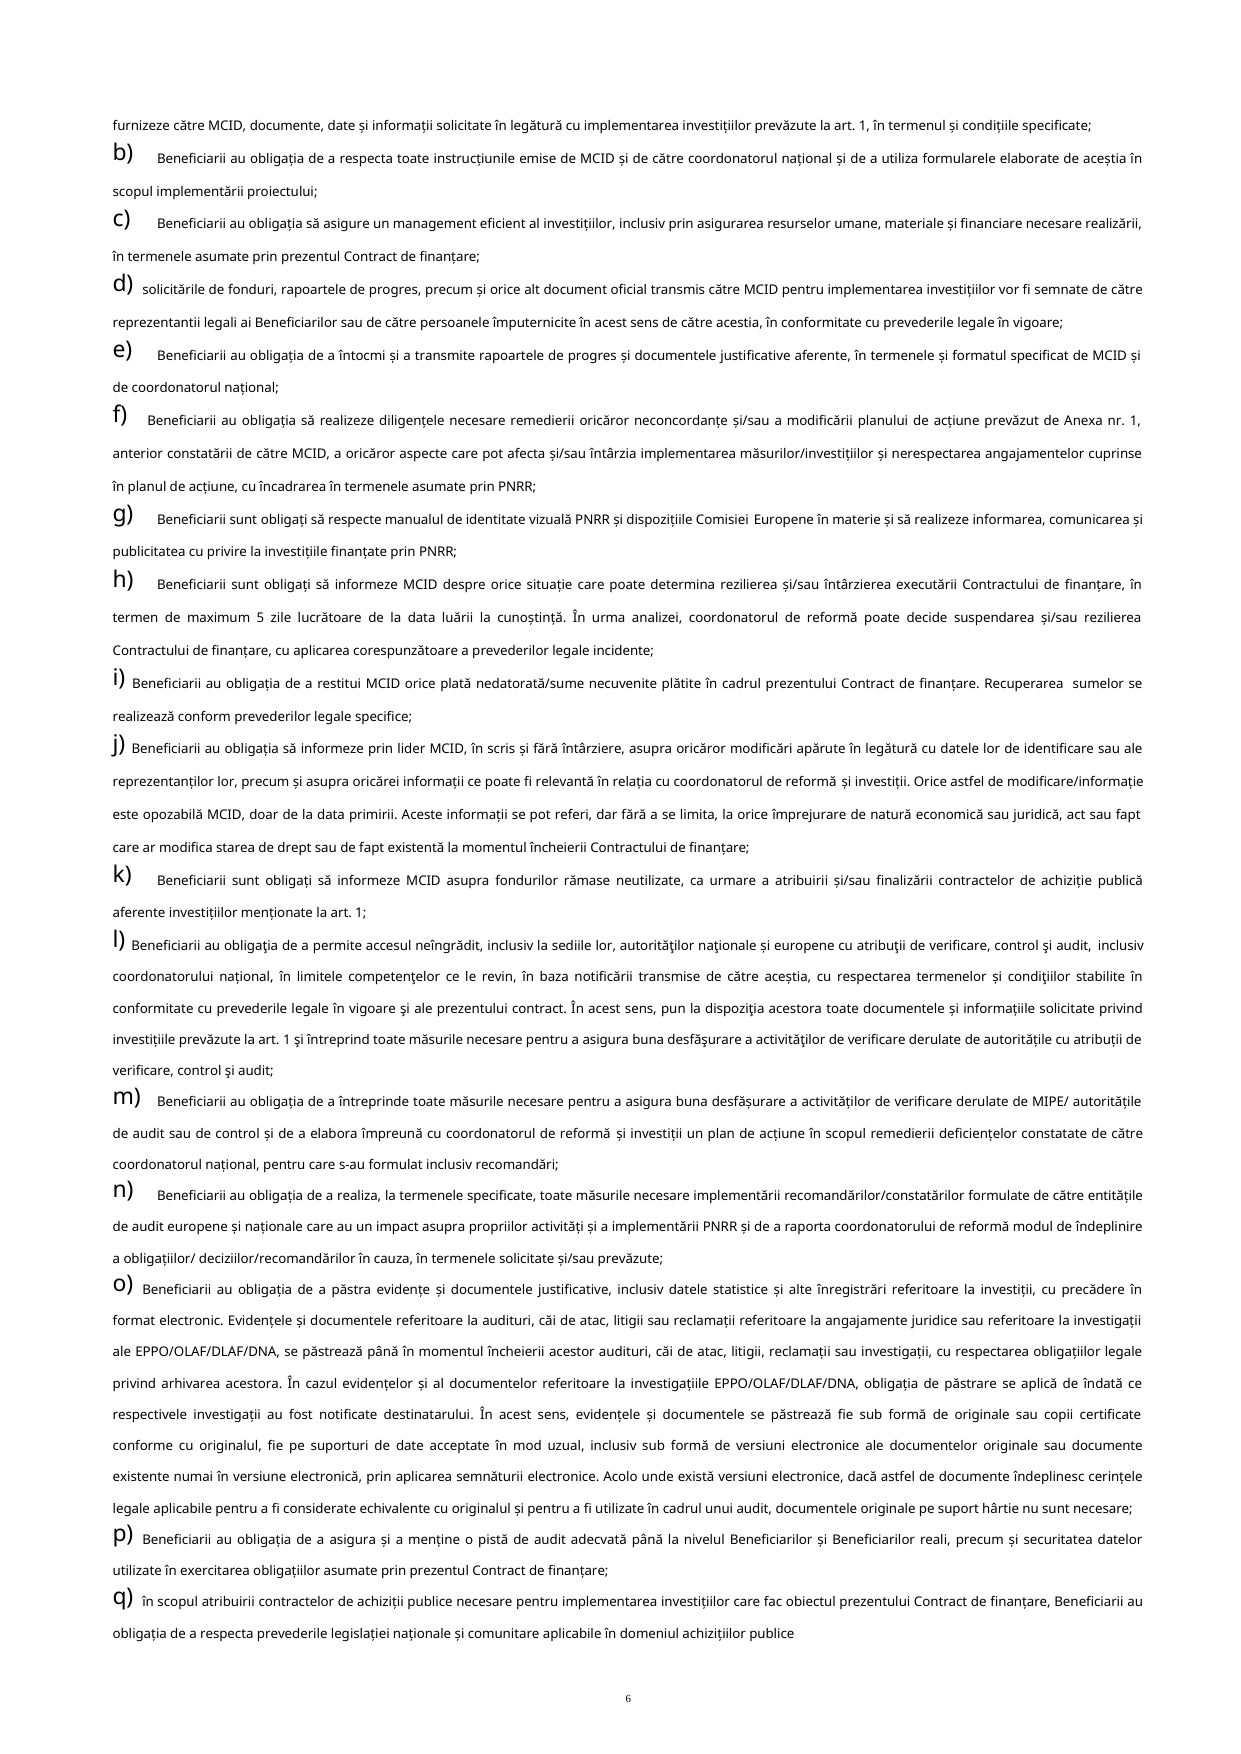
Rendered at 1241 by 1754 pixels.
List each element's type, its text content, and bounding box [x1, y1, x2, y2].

list în scopul atribuirii contractelor de achiziții publice necesare pentru implementarea investițiilor care fac obiectul prezentului Contract de finanțare, Beneficiarii au obligația de a respecta prevederile legislației naționale și comunitare aplicabile în domeniul achizițiilor publice [112, 1580, 1144, 1642]
list Beneficiarii au obligația de a respecta toate instrucțiunile emise de MCID și de către coordonatorul național și de a utiliza formularele elaborate de aceștia în scopul implementării proiectului; [112, 136, 1144, 200]
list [112, 103, 1144, 134]
list Beneficiarii sunt obligați să informeze MCID despre orice situație care poate determina rezilierea și/sau întârzierea executării Contractului de finanțare, în termen de maximum 5 zile lucrătoare de la data luării la cunoștință. În urma analizei, coordonatorul de reformă poate decide suspendarea și/sau rezilierea Contractului de finanțare, cu aplicarea corespunzătoare a prevederilor legale incidente; [112, 562, 1144, 659]
list Beneficiarii au obligația de a întreprinde toate măsurile necesare pentru a asigura buna desfășurare a activităților de verificare derulate de MIPE/ autoritățile de audit sau de control și de a elabora împreună cu coordonatorul de reformă un plan de acțiune în scopul remedierii deficiențelor constatate de către coordonatorul național, pentru care s-au formulat inclusiv recomandări; [112, 1080, 1144, 1173]
list Beneficiarii au obligaţia de a permite accesul neîngrădit, inclusiv la sediile lor, autorităţilor naţionale și europene cu atribuţii de verificare, control şi audit, , în limitele competenţelor ce le revin, în baza notificării transmise de către aceștia, cu respectarea termenelor și condiţiilor stabilite în conformitate cu prevederile legale în vigoare şi ale prezentului contract. În acest sens, pun la dispoziţia acestora toate documentele și informațiile solicitate privind investițiile prevăzute la art. 1 şi întreprind toate măsurile necesare pentru a asigura buna desfăşurare a activităţilor de verificare derulate de autoritățile cu atribuții de verificare, control şi audit; [112, 923, 1144, 1080]
list solicitările de fonduri, rapoartele de progres, precum și orice alt document oficial transmis către MCID pentru implementarea investițiilor vor fi semnate de către reprezentantii legali ai Beneficiarilor sau de către persoanele împuternicite în acest sens de către acestia, în conformitate cu prevederile legale în vigoare; [112, 267, 1144, 331]
list Beneficiarii au obligația de a realiza, la termenele specificate, toate măsurile necesare implementării recomandărilor/constatărilor formulate de către entitățile de audit europene și naționale care au un impact asupra propriilor activități și a implementării PNRR și de a raporta coordonatorului de reformă modul de îndeplinire a obligațiilor/ deciziilor/recomandărilor în cauza, în termenele solicitate și/sau prevăzute; [112, 1173, 1144, 1267]
list Beneficiarii sunt obligați să informeze MCID asupra fondurilor rămase neutilizate, ca urmare a atribuirii și/sau finalizării contractelor de achiziție publică aferente investițiilor menționate la art. 1; [112, 858, 1144, 922]
list Beneficiarii sunt să respecte manualul de identitate vizuală PNRR și dispozițiile Comisiei Europene în materie și să realizeze informarea, comunicarea și publicitatea cu privire la investițiile finanțate prin PNRR; [112, 497, 1144, 561]
list Beneficiarii au obligația să informeze prin lider MCID, în scris și fără întârziere, asupra oricăror modificări apărute în legătură cu datele lor de identificare sau ale reprezentanților lor, precum și asupra oricărei informații ce poate fi relevantă în relația cu coordonatorul de reformă . Orice astfel de modificare/informație este opozabilă MCID, doar de la data primirii. Aceste informații se pot referi, dar fără a se limita, la orice împrejurare de natură economică sau juridică, act sau fapt care ar modifica starea de drept sau de fapt existentă la momentul încheierii Contractului de finanțare; [112, 727, 1144, 856]
list Beneficiarii au obligația de a păstra evidențe și documentele justificative, inclusiv datele statistice și alte înregistrări referitoare la investiții, cu precădere în format electronic. Evidențele și documentele referitoare la audituri, căi de atac, litigii sau reclamații referitoare la angajamente juridice sau referitoare la investigații ale EPPO/OLAF/DLAF/DNA, se păstrează până în momentul încheierii acestor audituri, căi de atac, litigii, reclamații sau investigații, cu respectarea obligațiilor legale privind arhivarea acestora. În cazul evidențelor și al documentelor referitoare la investigațiile EPPO/OLAF/DLAF/DNA, obligația de păstrare se aplică de îndată ce respectivele investigații au fost notificate destinatarului. În acest sens, evidențele și documentele se păstrează fie sub formă de originale sau copii certificate conforme cu originalul, fie pe suporturi de date acceptate în mod uzual, inclusiv sub formă de versiuni electronice ale documentelor originale sau documente existente numai în versiune electronică, prin aplicarea semnăturii electronice. Acolo unde există versiuni electronice, dacă astfel de documente îndeplinesc cerințele legale aplicabile pentru a fi considerate echivalente cu originalul și pentru a fi utilizate în cadrul unui audit, documentele originale pe suport hârtie nu sunt necesare; [112, 1267, 1144, 1517]
list Beneficiarii au obligația să asigure un management eficient al investițiilor, inclusiv prin asigurarea resurselor umane, materiale și financiare necesare realizării, în termenele asumate prin prezentul Contract de finanțare; [112, 202, 1144, 266]
list Beneficiarii au obligația de a restitui MCID orice plată nedatorată/sume necuvenite plătite în cadrul prezentului Contract de finanțare. Recuperarea sumelor se realizează conform prevederilor legale specifice; [112, 661, 1144, 725]
list Beneficiarii au obligația să realizeze diligențele necesare remedierii oricăror neconcordanțe și/sau a modificării planului de acțiune prevăzut de Anexa nr. 1, anterior constatării de către MCID, a oricăror aspecte care pot afecta și/sau întârzia implementarea măsurilor/investițiilor și nerespectarea angajamentelor cuprinse în planul de acțiune, cu încadrarea în termenele asumate prin PNRR; [112, 398, 1144, 495]
list Beneficiarii au obligația de a asigura și a menține o pistă de audit adecvată până la nivelul Beneficiarilor și Beneficiarilor reali, precum și securitatea datelor utilizate în exercitarea obligațiilor asumate prin prezentul Contract de finanțare; [112, 1517, 1144, 1580]
